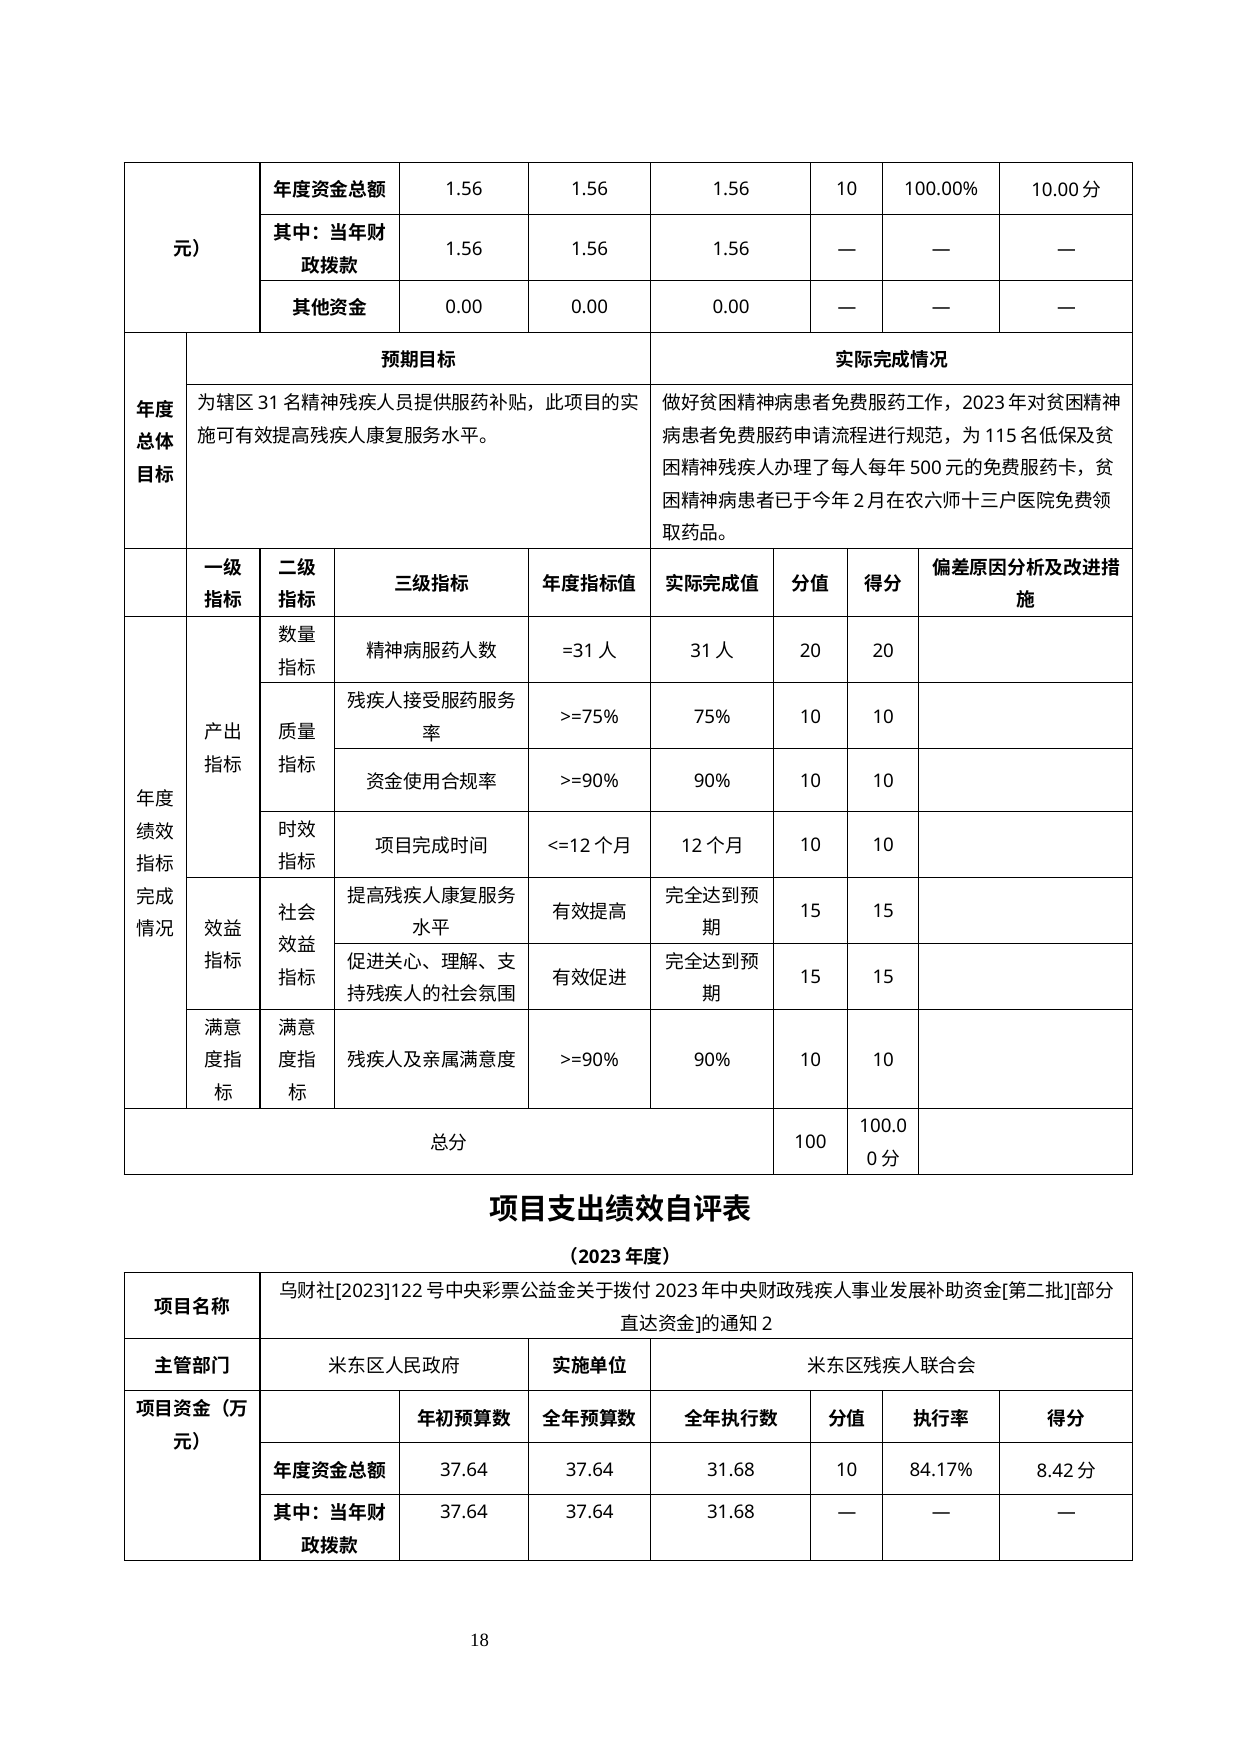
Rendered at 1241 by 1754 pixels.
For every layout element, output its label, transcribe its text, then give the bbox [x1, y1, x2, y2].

table_cell 偏差原因分析及改进措施 [919, 549, 1132, 616]
table_cell 总分 [125, 1109, 773, 1173]
table_cell 0.00 [400, 281, 528, 332]
table_cell 其他资金 [261, 281, 399, 332]
table_cell 完全达到预期 [651, 878, 773, 943]
table_cell 米东区残疾人联合会 [651, 1339, 1132, 1390]
table_cell 10 [774, 749, 847, 811]
table_cell 实施单位 [529, 1339, 650, 1390]
table_cell 得分 [1000, 1391, 1132, 1442]
table_cell [125, 549, 186, 616]
table_cell 0.00 [651, 281, 810, 332]
table_cell 10 [848, 812, 918, 877]
table_cell [919, 944, 1132, 1009]
table_cell — [811, 215, 882, 280]
table_cell 10 [848, 683, 918, 748]
table_cell 其中：当年财政拨款 [261, 1495, 399, 1560]
table_cell 促进关心、理解、支持残疾人的社会氛围 [335, 944, 528, 1009]
table_cell 其中：当年财政拨款 [261, 215, 399, 280]
table_cell 15 [848, 878, 918, 943]
table_cell 得分 [848, 549, 918, 616]
table_cell >=75% [529, 683, 650, 748]
table_cell 1.56 [651, 215, 810, 280]
table_cell 15 [774, 878, 847, 943]
table_cell 10 [774, 1010, 847, 1107]
table_header 乌财社[2023]122号中央彩票公益金关于拨付2023年中央财政残疾人事业发展补助资金[第二批][部分直达资金]的通知2 [261, 1273, 1132, 1338]
table_cell 20 [774, 617, 847, 682]
table_cell 完全达到预期 [651, 944, 773, 1009]
table_cell [919, 878, 1132, 943]
text （2023年度） [187, 1239, 1053, 1272]
table_cell — [883, 215, 999, 280]
table_cell 全年执行数 [651, 1391, 810, 1442]
table_cell 8.42分 [1000, 1443, 1132, 1494]
table_cell 100 [774, 1109, 847, 1173]
table_cell 年初预算数 [400, 1391, 528, 1442]
table_cell 37.64 [400, 1495, 528, 1560]
table_cell — [883, 1495, 999, 1560]
table_cell 预期目标 [187, 333, 650, 384]
table_header 项目名称 [125, 1273, 259, 1338]
table_cell 时效指标 [261, 812, 334, 877]
table_cell 精神病服药人数 [335, 617, 528, 682]
table_cell 一级指标 [187, 549, 259, 616]
table_cell 年度总体目标 [125, 333, 186, 548]
table_cell 10.00分 [1000, 163, 1132, 214]
table_cell 84.17% [883, 1443, 999, 1494]
table_cell 31人 [651, 617, 773, 682]
table_cell [919, 617, 1132, 682]
table_cell — [883, 281, 999, 332]
table_cell 满意度指标 [261, 1010, 334, 1107]
table_cell 产出指标 [187, 617, 259, 877]
table_cell 三级指标 [335, 549, 528, 616]
table_cell 37.64 [529, 1495, 650, 1560]
table_cell 提高残疾人康复服务水平 [335, 878, 528, 943]
table_cell — [811, 281, 882, 332]
table_cell 31.68 [651, 1443, 810, 1494]
table_cell — [1000, 1495, 1132, 1560]
table_cell 项目资金（万元） [125, 1391, 259, 1560]
table_cell <=12个月 [529, 812, 650, 877]
table_cell 10 [848, 749, 918, 811]
table_cell 100.00分 [848, 1109, 918, 1173]
table_cell 1.56 [529, 215, 650, 280]
table_cell 0.00 [529, 281, 650, 332]
table_cell 10 [774, 812, 847, 877]
table_cell 执行率 [883, 1391, 999, 1442]
table_cell 15 [848, 944, 918, 1009]
table_cell 100.00% [883, 163, 999, 214]
table_cell 实际完成情况 [651, 333, 1132, 384]
table_cell 1.56 [400, 163, 528, 214]
table_cell 75% [651, 683, 773, 748]
table_cell 实际完成值 [651, 549, 773, 616]
table_cell [919, 683, 1132, 748]
table_cell 15 [774, 944, 847, 1009]
table_cell 10 [811, 1443, 882, 1494]
table_cell [919, 1109, 1132, 1173]
table_cell 20 [848, 617, 918, 682]
table_cell 年度指标值 [529, 549, 650, 616]
table_cell [919, 749, 1132, 811]
table_cell [919, 1010, 1132, 1107]
table_cell — [1000, 281, 1132, 332]
table_cell 90% [651, 1010, 773, 1107]
table_cell =31人 [529, 617, 650, 682]
table_cell [919, 812, 1132, 877]
table_cell [261, 1391, 399, 1442]
table_cell 31.68 [651, 1495, 810, 1560]
table_cell 残疾人接受服药服务率 [335, 683, 528, 748]
table_cell 资金使用合规率 [335, 749, 528, 811]
table_cell 1.56 [400, 215, 528, 280]
table_cell 二级指标 [261, 549, 334, 616]
table_cell 有效促进 [529, 944, 650, 1009]
table_cell 项目完成时间 [335, 812, 528, 877]
table_cell 分值 [774, 549, 847, 616]
table_cell 数量指标 [261, 617, 334, 682]
table_cell 主管部门 [125, 1339, 259, 1390]
table_cell 米东区人民政府 [261, 1339, 528, 1390]
table_cell 为辖区31名精神残疾人员提供服药补贴，此项目的实施可有效提高残疾人康复服务水平。 [187, 385, 650, 548]
table_cell 残疾人及亲属满意度 [335, 1010, 528, 1107]
table_cell 年度资金总额 [261, 163, 399, 214]
table_cell 效益指标 [187, 878, 259, 1009]
table_cell 年度绩效指标完成情况 [125, 617, 186, 1107]
table_cell 37.64 [400, 1443, 528, 1494]
table_cell 质量指标 [261, 683, 334, 811]
table_cell 做好贫困精神病患者免费服药工作，2023年对贫困精神病患者免费服药申请流程进行规范，为115名低保及贫困精神残疾人办理了每人每年500元的免费服药卡，贫困精神病患者已于今年2月在农六师十三户医院免费领取药品。 [651, 385, 1132, 548]
table_cell — [811, 1495, 882, 1560]
table_cell 12个月 [651, 812, 773, 877]
table_cell 项目资金（万元） [125, 163, 259, 332]
table_cell — [1000, 215, 1132, 280]
table_cell 10 [774, 683, 847, 748]
table_cell 1.56 [651, 163, 810, 214]
table_cell 满意度指标 [187, 1010, 259, 1107]
table_cell 1.56 [529, 163, 650, 214]
table_cell >=90% [529, 749, 650, 811]
table_cell 全年预算数 [529, 1391, 650, 1442]
table_cell 10 [811, 163, 882, 214]
table_cell >=90% [529, 1010, 650, 1107]
table_cell 分值 [811, 1391, 882, 1442]
table_cell 90% [651, 749, 773, 811]
table_cell 社会效益指标 [261, 878, 334, 1009]
text 项目支出绩效自评表 [187, 1175, 1053, 1239]
table_cell 37.64 [529, 1443, 650, 1494]
table_cell 10 [848, 1010, 918, 1107]
table_cell 年度资金总额 [261, 1443, 399, 1494]
table_cell 有效提高 [529, 878, 650, 943]
